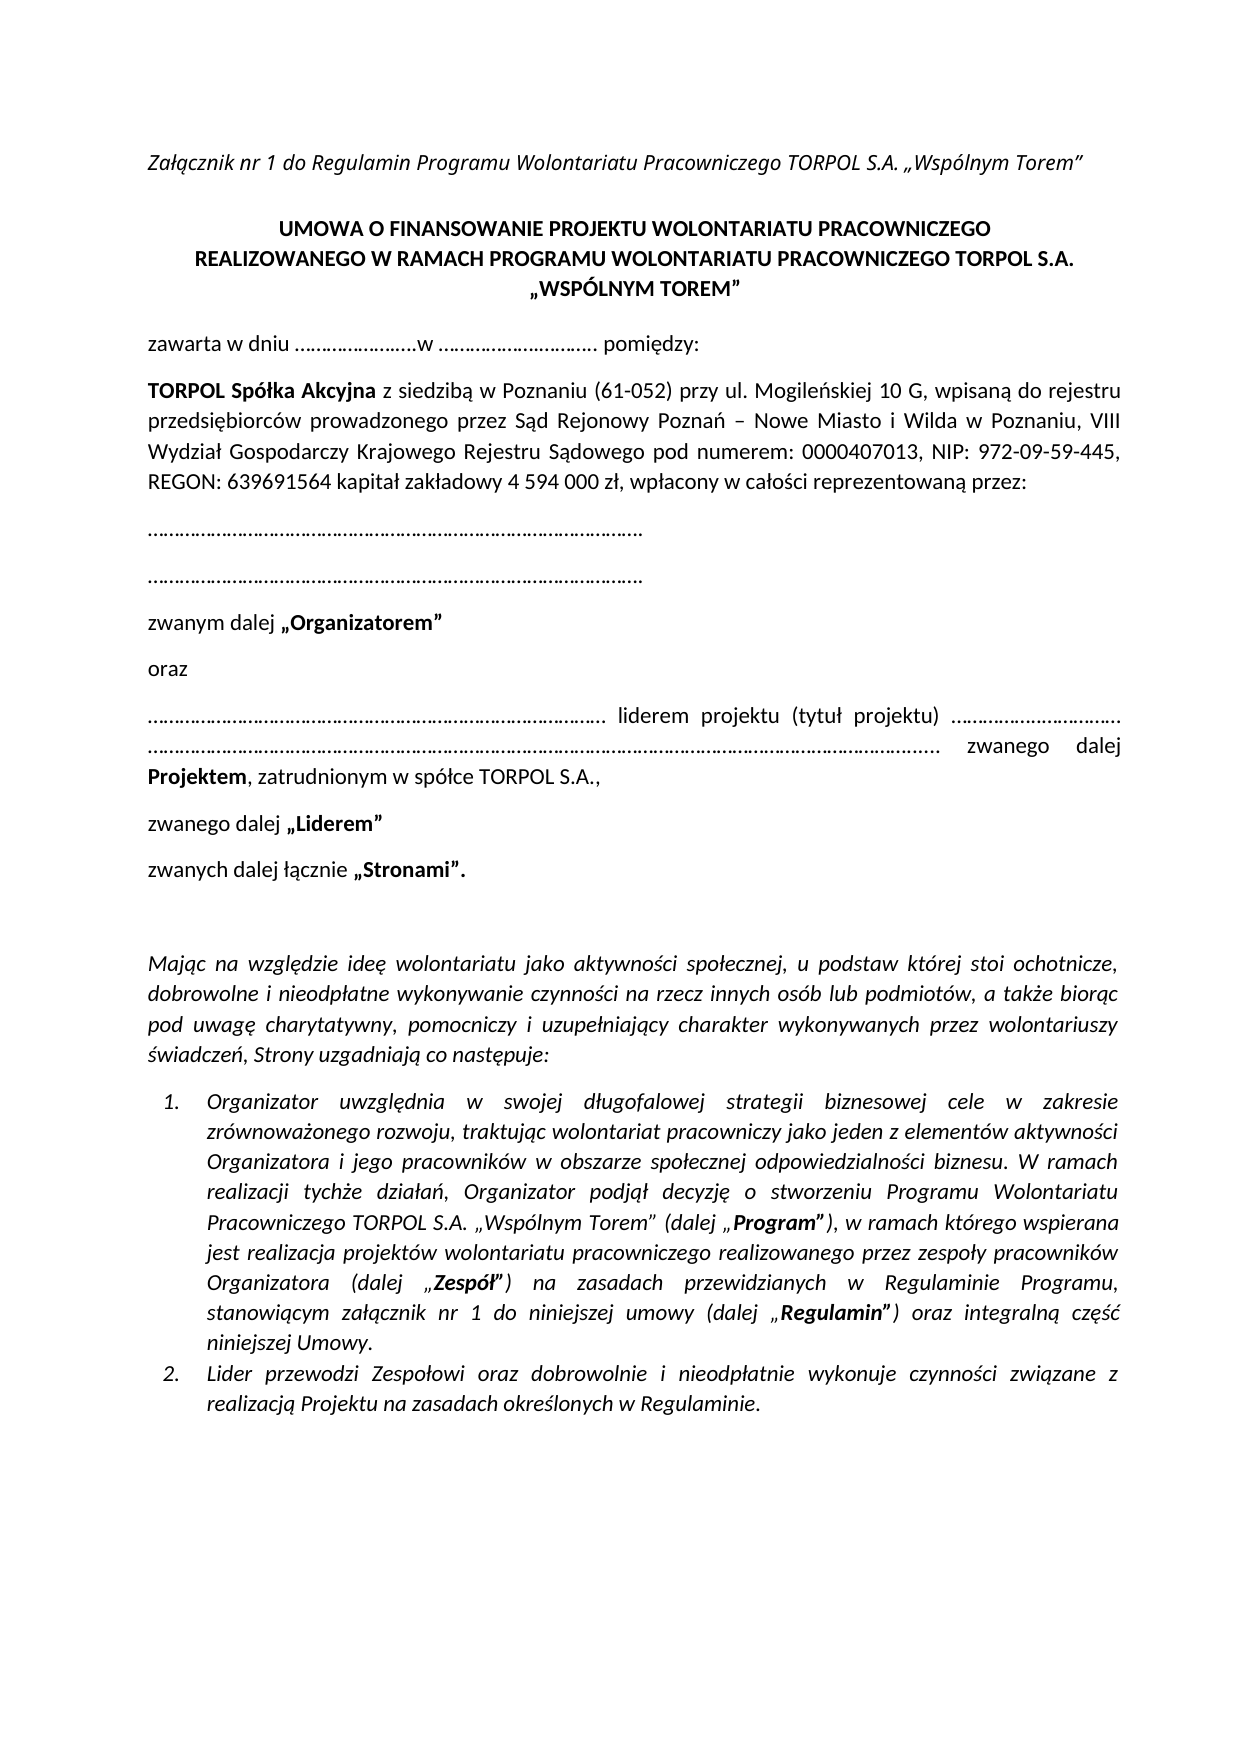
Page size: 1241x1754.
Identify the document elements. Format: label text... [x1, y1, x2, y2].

text „WSPÓLNYM TOREM” [148, 274, 1122, 303]
text …………………………………………………………………………………. [148, 561, 1122, 589]
text REALIZOWANEGO W RAMACH PROGRAMU WOLONTARIATU PRACOWNICZEGO TORPOL S.A. [148, 244, 1122, 272]
text zawarta w dniu ……………….….w ……………….……….. pomiędzy: [148, 329, 1122, 358]
text …………………………………………………………………………………. [148, 514, 1122, 542]
text zwanych dalej łącznie „Stronami”. [148, 856, 1122, 884]
list Organizator uwzględnia w swojej długofalowej strategii biznesowej cele w zakresie zrównoważonego rozwoju, traktując wolontariat pracowniczy jako jeden z elementów aktywności Organizatora i jego pracowników w obszarze społecznej odpowiedzialności biznesu. W ramach realizacji tychże działań, Organizator podjął decyzję o stworzeniu Programu Wolontariatu Pracowniczego TORPOL S.A. „Wspólnym Torem” (dalej „Program”), w ramach którego wspierana jest realizacja projektów wolontariatu pracowniczego realizowanego przez zespoły pracowników Organizatora (dalej „Zespół”) na zasadach przewidzianych w Regulaminie Programu, stanowiącym załącznik nr 1 do niniejszej umowy (dalej „Regulamin”) oraz integralną część niniejszej Umowy. [162, 1087, 1122, 1357]
text …………………………………………………………………………… liderem projektu (tytuł projektu) ……………..…………… ………………………………………………………………………………………………………………………………...... zwanego dalej Projektem, zatrudnionym w spółce TORPOL S.A., [148, 701, 1122, 790]
text Mając na względzie ideę wolontariatu jako aktywności społecznej, u podstaw której stoi ochotnicze, dobrowolne i nieodpłatne wykonywanie czynności na rzecz innych osób lub podmiotów, a także biorąc pod uwagę charytatywny, pomocniczy i uzupełniający charakter wykonywanych przez wolontariuszy świadczeń, Strony uzgadniają co następuje: [148, 949, 1122, 1068]
text zwanym dalej „Organizatorem” [148, 608, 1122, 636]
text TORPOL Spółka Akcyjna z siedzibą w Poznaniu (61-052) przy ul. Mogileńskiej 10 G, wpisaną do rejestru przedsiębiorców prowadzonego przez Sąd Rejonowy Poznań – Nowe Miasto i Wilda w Poznaniu, VIII Wydział Gospodarczy Krajowego Rejestru Sądowego pod numerem: 0000407013, NIP: 972-09-59-445, REGON: 639691564 kapitał zakładowy 4 594 000 zł, wpłacony w całości reprezentowaną przez: [148, 376, 1122, 495]
text zwanego dalej „Liderem” [148, 809, 1122, 837]
text UMOWA O FINANSOWANIE PROJEKTU WOLONTARIATU PRACOWNICZEGO [148, 214, 1122, 242]
list Lider przewodzi Zespołowi oraz dobrowolnie i nieodpłatnie wykonuje czynności związane z realizacją Projektu na zasadach określonych w Regulaminie. [162, 1359, 1122, 1417]
text oraz [148, 654, 1122, 683]
text Załącznik nr 1 do Regulamin Programu Wolontariatu Pracowniczego TORPOL S.A. „Wspólnym Torem” [148, 148, 1122, 176]
